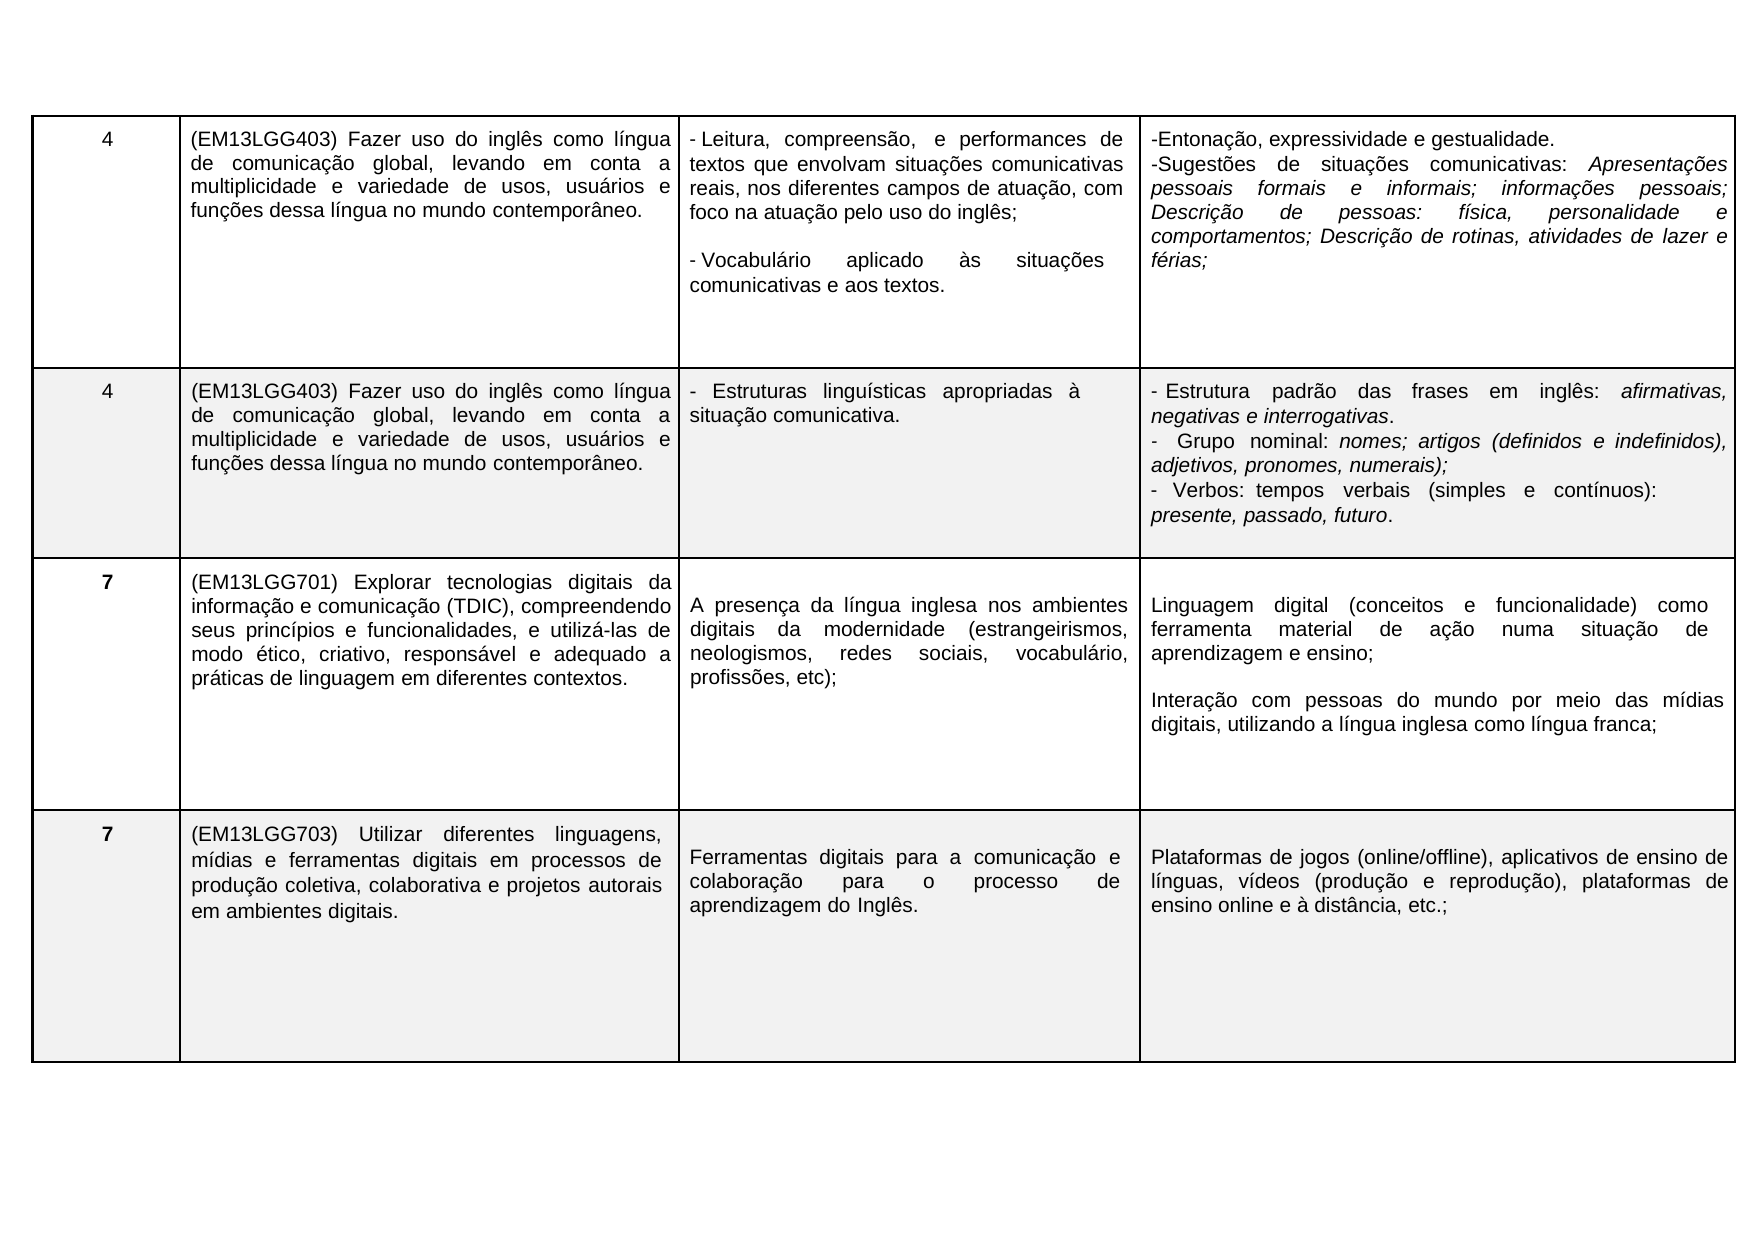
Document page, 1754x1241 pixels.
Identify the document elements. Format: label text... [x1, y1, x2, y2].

table_cell Estrutura padrão das frases em inglês: afirmativas, negativas e interrogativas. Grupo nominal: nomes; artigos (definidos e indefinidos), adjetivos, pronomes, numerais); Verbos: tempos verbais (simples e contínuos): presente, passado, futuro. [1141, 369, 1734, 557]
table_cell Linguagem digital (conceitos e funcionalidade) como ferramenta material de ação numa situação de aprendizagem e ensino; Interação com pessoas do mundo por meio das mídias digitais, utilizando a língua inglesa como língua franca; [1141, 559, 1734, 809]
table_cell 7 [34, 559, 179, 809]
table_cell (EM13LGG701) Explorar tecnologias digitais da informação e comunicação (TDIC), compreendendo seus princípios e funcionalidades, e utilizá-las de modo ético, criativo, responsável e adequado a práticas de linguagem em diferentes contextos. [181, 559, 678, 809]
table_cell 4 [34, 117, 179, 367]
table_cell -Entonação, expressividade e gestualidade. -Sugestões de situações comunicativas: Apresentações pessoais formais e informais; informações pessoais; Descrição de pessoas: física, personalidade e comportamentos; Descrição de rotinas, atividades de lazer e férias; [1141, 117, 1734, 367]
table_cell A presença da língua inglesa nos ambientes digitais da modernidade (estrangeirismos, neologismos, redes sociais, vocabulário, profissões, etc); [680, 559, 1139, 809]
table_cell (EM13LGG403) Fazer uso do inglês como língua de comunicação global, levando em conta a multiplicidade e variedade de usos, usuários e funções dessa língua no mundo contemporâneo. [181, 369, 678, 557]
table_cell (EM13LGG403) Fazer uso do inglês como língua de comunicação global, levando em conta a multiplicidade e variedade de usos, usuários e funções dessa língua no mundo contemporâneo. [181, 117, 678, 367]
table_cell Leitura, compreensão, e performances de textos que envolvam situações comunicativas reais, nos diferentes campos de atuação, com foco na atuação pelo uso do inglês; Vocabulário aplicado às situações comunicativas e aos textos. [680, 117, 1139, 367]
table_cell Ferramentas digitais para a comunicação e colaboração para o processo de aprendizagem do Inglês. [680, 811, 1139, 1061]
table_cell 4 [34, 369, 179, 557]
table_cell (EM13LGG703) Utilizar diferentes linguagens, mídias e ferramentas digitais em processos de produção coletiva, colaborativa e projetos autorais em ambientes digitais. [181, 811, 678, 1061]
table_cell 7 [34, 811, 179, 1061]
table_cell Plataformas de jogos (online/offline), aplicativos de ensino de línguas, vídeos (produção e reprodução), plataformas de ensino online e à distância, etc.; [1141, 811, 1734, 1061]
table_cell - Estruturas linguísticas apropriadas à situação comunicativa. [680, 369, 1139, 557]
